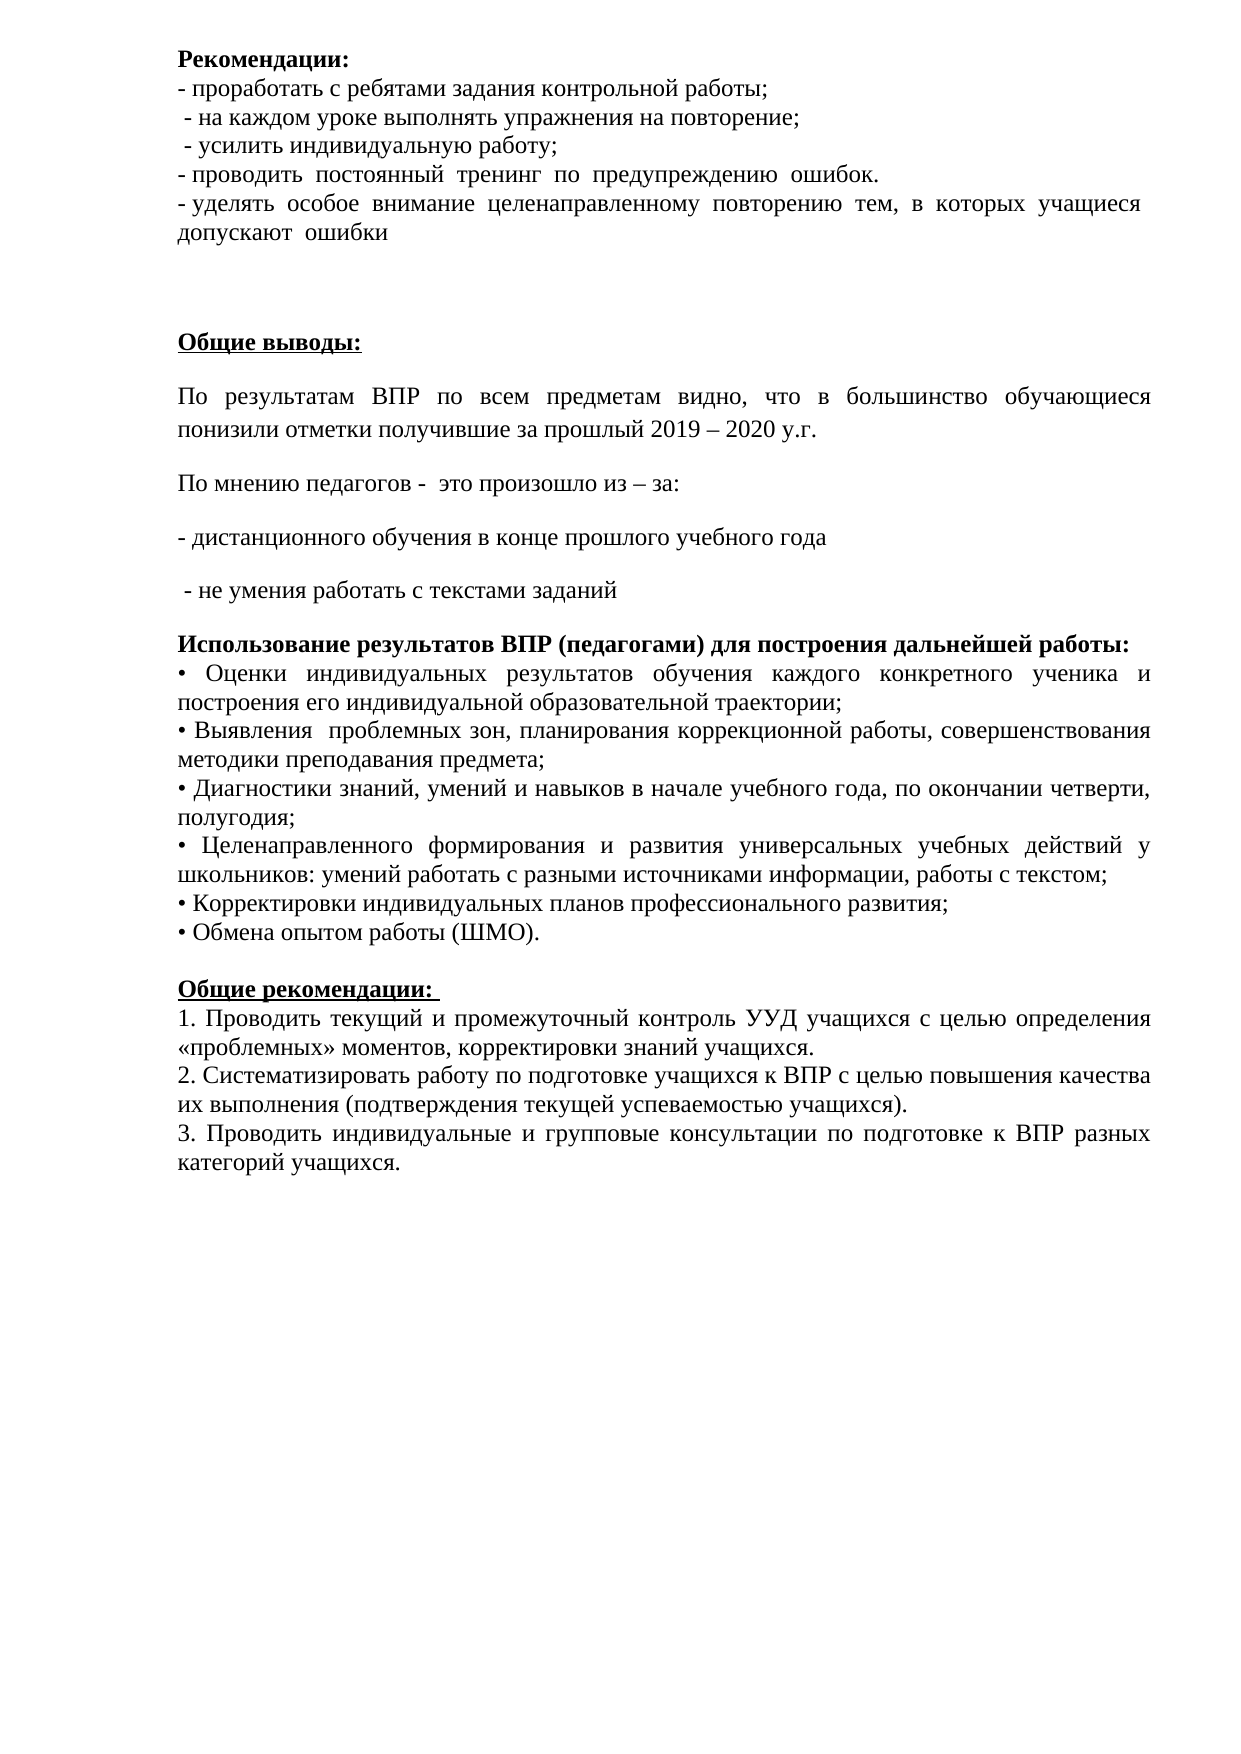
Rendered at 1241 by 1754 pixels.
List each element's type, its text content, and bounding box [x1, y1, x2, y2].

text - не умения работать с текстами заданий [177, 576, 1152, 604]
text • Оценки индивидуальных результатов обучения каждого конкретного ученика и построения его индивидуальной образовательной траектории; [177, 658, 1152, 716]
text • Диагностики знаний, умений и навыков в начале учебного года, по окончании четверти, полугодия; [177, 773, 1152, 831]
text - уделять особое внимание целенаправленному повторению тем, в которых учащиеся допускают ошибки [177, 188, 1152, 246]
text 1. Проводить текущий и промежуточный контроль УУД учащихся с целью определения «проблемных» моментов, корректировки знаний учащихся. [177, 1003, 1152, 1061]
text Общие рекомендации: [177, 974, 1152, 1003]
text Использование результатов ВПР (педагогами) для построения дальнейшей работы: [177, 629, 1152, 658]
text По результатам ВПР по всем предметам видно, что в большинство обучающиеся понизили отметки получившие за прошлый 2019 – 2020 у.г. [177, 381, 1152, 443]
text - на каждом уроке выполнять упражнения на повторение; [177, 102, 1152, 131]
text По мнению педагогов - это произошло из – за: [177, 468, 1152, 497]
text • Корректировки индивидуальных планов профессионального развития; [177, 888, 1152, 917]
text - усилить индивидуальную работу; [177, 131, 1152, 159]
text - дистанционного обучения в конце прошлого учебного года [177, 522, 1152, 550]
text - проводить постоянный тренинг по предупреждению ошибок. [177, 159, 1152, 188]
text 3. Проводить индивидуальные и групповые консультации по подготовке к ВПР разных категорий учащихся. [177, 1118, 1152, 1176]
text • Целенаправленного формирования и развития универсальных учебных действий у школьников: умений работать с разными источниками информации, работы с текстом; [177, 831, 1152, 888]
text Общие выводы: [177, 327, 1152, 356]
text 2. Систематизировать работу по подготовке учащихся к ВПР с целью повышения качества их выполнения (подтверждения текущей успеваемостью учащихся). [177, 1061, 1152, 1118]
text - проработать с ребятами задания контрольной работы; [177, 73, 1152, 102]
text • Выявления проблемных зон, планирования коррекционной работы, совершенствования методики преподавания предмета; [177, 716, 1152, 773]
text Рекомендации: [177, 44, 1152, 73]
text • Обмена опытом работы (ШМО). [177, 917, 1152, 946]
